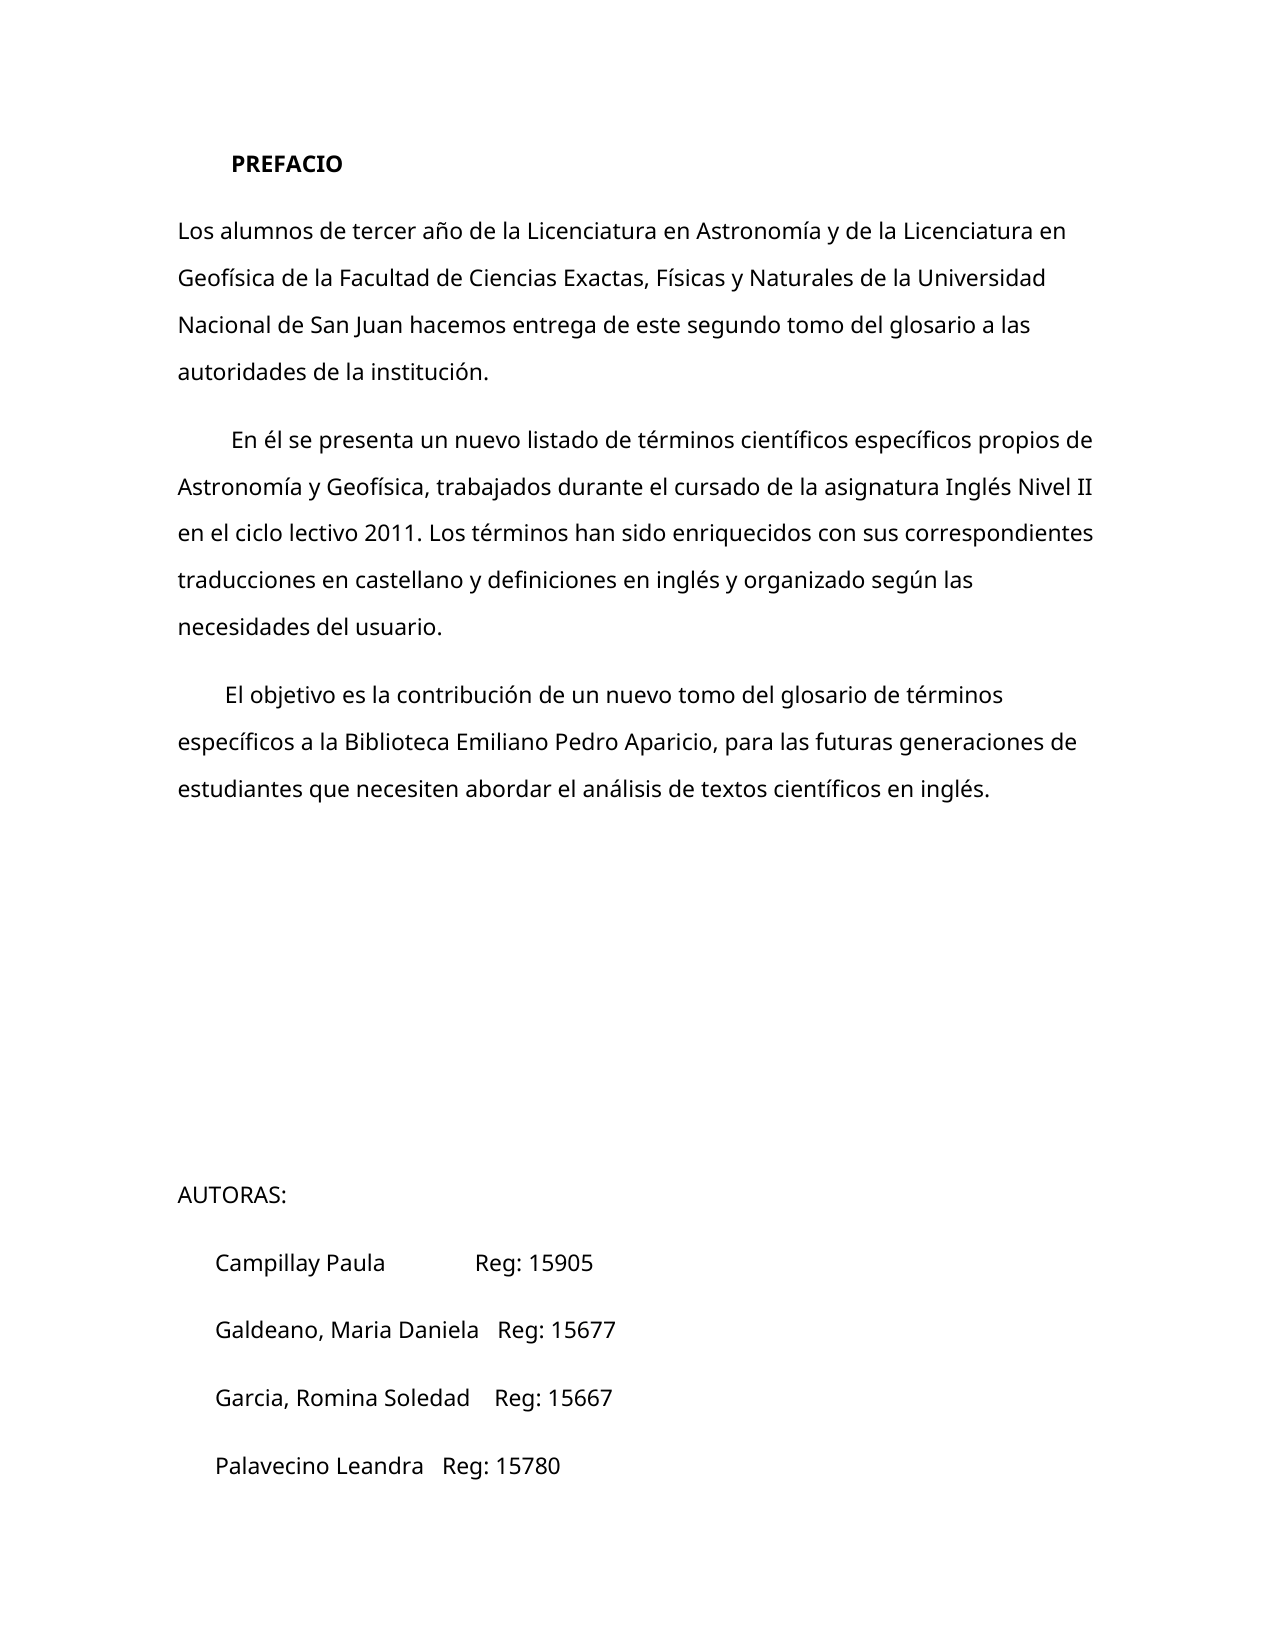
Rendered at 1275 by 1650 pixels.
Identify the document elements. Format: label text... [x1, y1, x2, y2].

text Campillay Paula Reg: 15905 [215, 1247, 1098, 1278]
text Galdeano, Maria Daniela Reg: 15677 [215, 1314, 1098, 1346]
text AUTORAS: [177, 1179, 1098, 1210]
text Los alumnos de tercer año de la Licenciatura en Astronomía y de la Licenciatura en Geofísica de la Facultad de Ciencias Exactas, Físicas y Naturales de la Universidad Nacional de San Juan hacemos entrega de este segundo tomo del glosario a las autoridades de la institución. [177, 215, 1098, 387]
text Palavecino Leandra Reg: 15780 [215, 1450, 1098, 1481]
text En él se presenta un nuevo listado de términos científicos específicos propios de Astronomía y Geofísica, trabajados durante el cursado de la asignatura Inglés Nivel II en el ciclo lectivo 2011. Los términos han sido enriquecidos con sus correspondientes traducciones en castellano y definiciones en inglés y organizado según las necesidades del usuario. [177, 424, 1098, 642]
text Garcia, Romina Soledad Reg: 15667 [215, 1382, 1098, 1413]
text PREFACIO [177, 148, 1098, 179]
text El objetivo es la contribución de un nuevo tomo del glosario de términos específicos a la Biblioteca Emiliano Pedro Aparicio, para las futuras generaciones de estudiantes que necesiten abordar el análisis de textos científicos en inglés. [177, 679, 1098, 804]
